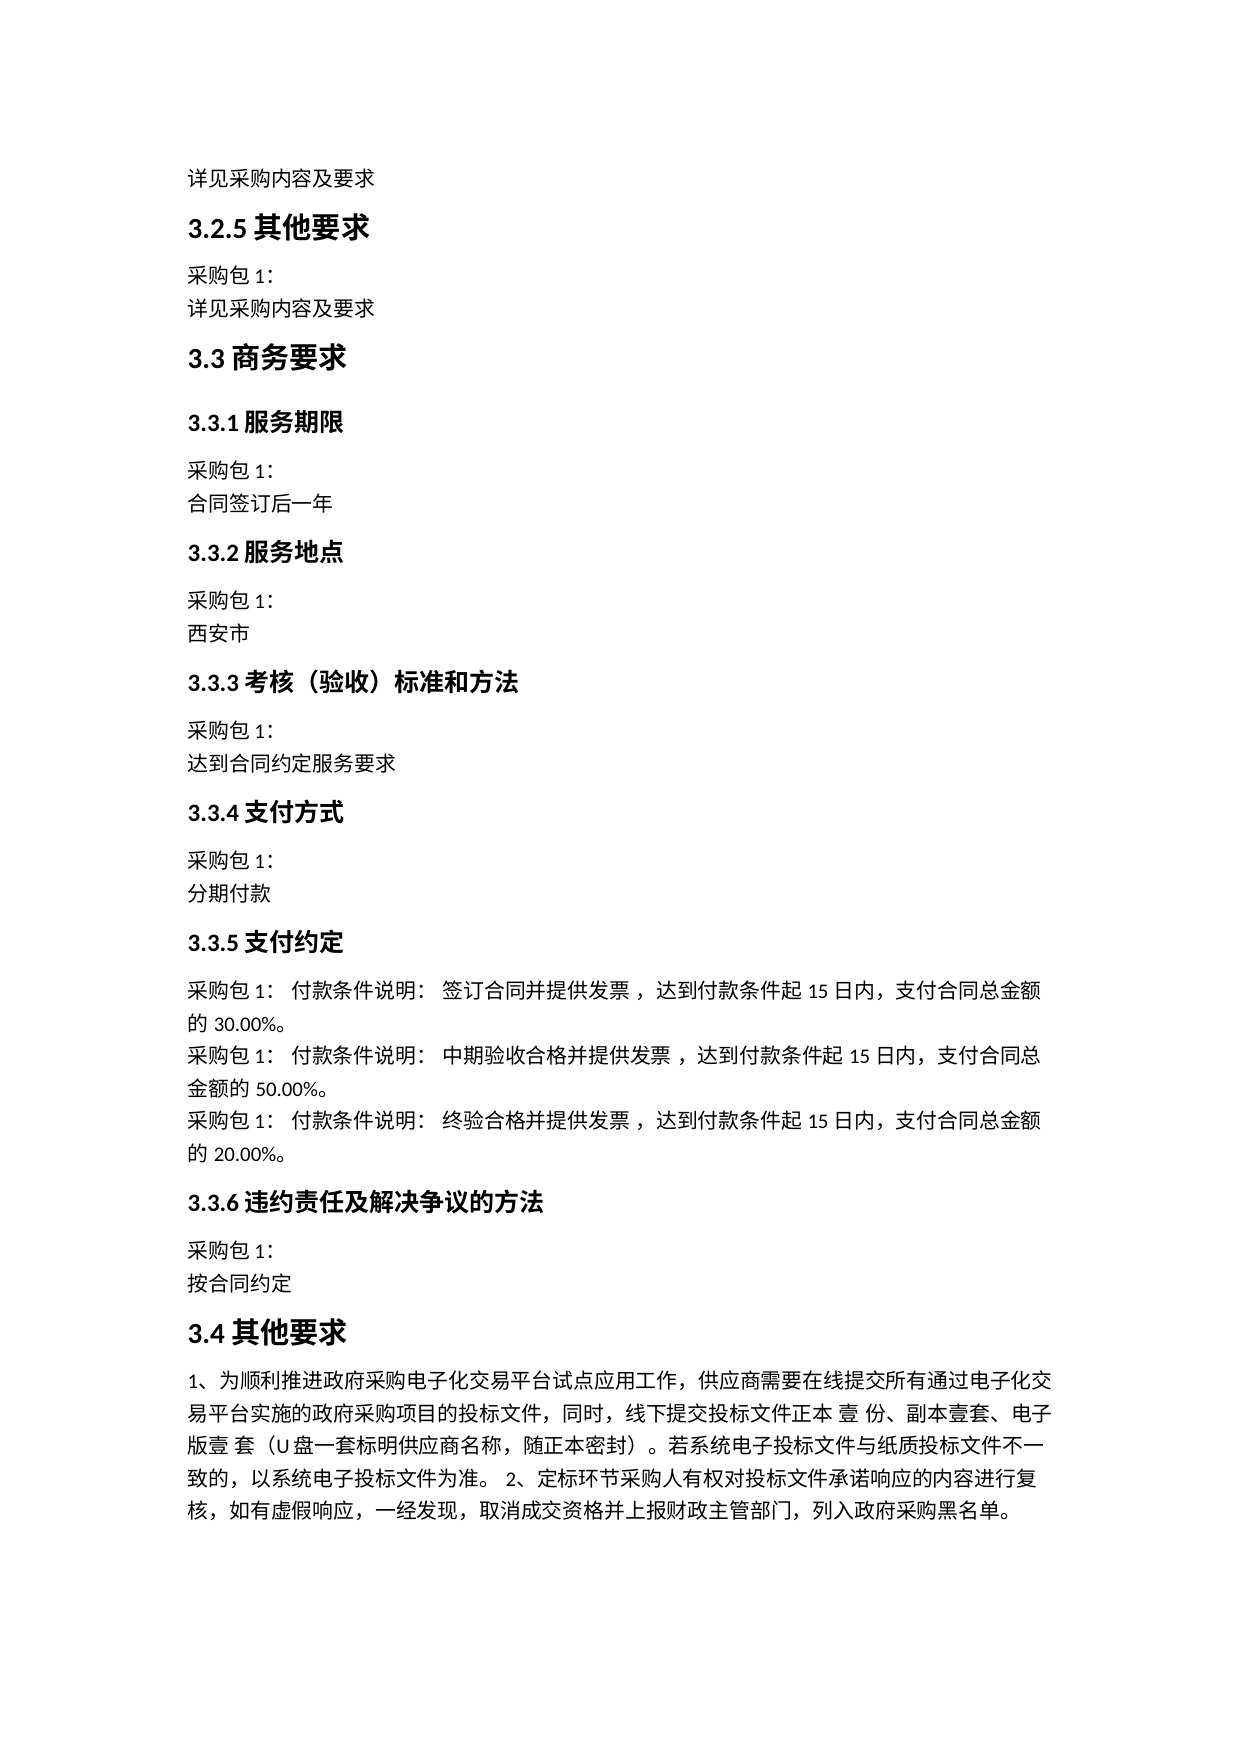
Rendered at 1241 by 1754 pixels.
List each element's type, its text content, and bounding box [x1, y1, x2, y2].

text 采购包1： [187, 1234, 1053, 1267]
text 详见采购内容及要求 [187, 162, 1053, 194]
text 1、为顺利推进政府采购电子化交易平台试点应用工作，供应商需要在线提交所有通过电子化交易平台实施的政府采购项目的投标文件，同时，线下提交投标文件正本 壹 份、副本壹套、电子版壹 套（U盘一套标明供应商名称，随正本密封）。若系统电子投标文件与纸质投标文件不一致的，以系统电子投标文件为准。 2、定标环节采购人有权对投标文件承诺响应的内容进行复核，如有虚假响应，一经发现，取消成交资格并上报财政主管部门，列入政府采购黑名单。 [187, 1364, 1053, 1527]
text 3.3商务要求 [187, 324, 1053, 389]
text 采购包1： [187, 454, 1053, 487]
text 采购包1： 付款条件说明： 中期验收合格并提供发票 ，达到付款条件起 15 日内，支付合同总金额的 50.00%。 [187, 1039, 1053, 1104]
text 3.3.3考核（验收）标准和方法 [187, 649, 1053, 714]
text 采购包1： 付款条件说明： 签订合同并提供发票 ，达到付款条件起 15 日内，支付合同总金额的 30.00%。 [187, 974, 1053, 1039]
text 采购包1： [187, 584, 1053, 617]
text 采购包1： [187, 714, 1053, 747]
text 3.4其他要求 [187, 1299, 1053, 1364]
text 按合同约定 [187, 1267, 1053, 1299]
text 采购包1： [187, 844, 1053, 877]
text 3.3.6违约责任及解决争议的方法 [187, 1169, 1053, 1234]
text 详见采购内容及要求 [187, 292, 1053, 324]
text 采购包1： 付款条件说明： 终验合格并提供发票 ，达到付款条件起 15 日内，支付合同总金额的 20.00%。 [187, 1104, 1053, 1169]
text 3.2.5其他要求 [187, 194, 1053, 259]
text 3.3.2服务地点 [187, 519, 1053, 584]
text 3.3.1服务期限 [187, 389, 1053, 454]
text 分期付款 [187, 877, 1053, 909]
text 3.3.4支付方式 [187, 779, 1053, 844]
text 采购包1： [187, 259, 1053, 292]
text 3.3.5支付约定 [187, 909, 1053, 974]
text 达到合同约定服务要求 [187, 747, 1053, 779]
text 西安市 [187, 617, 1053, 649]
text 合同签订后一年 [187, 487, 1053, 519]
